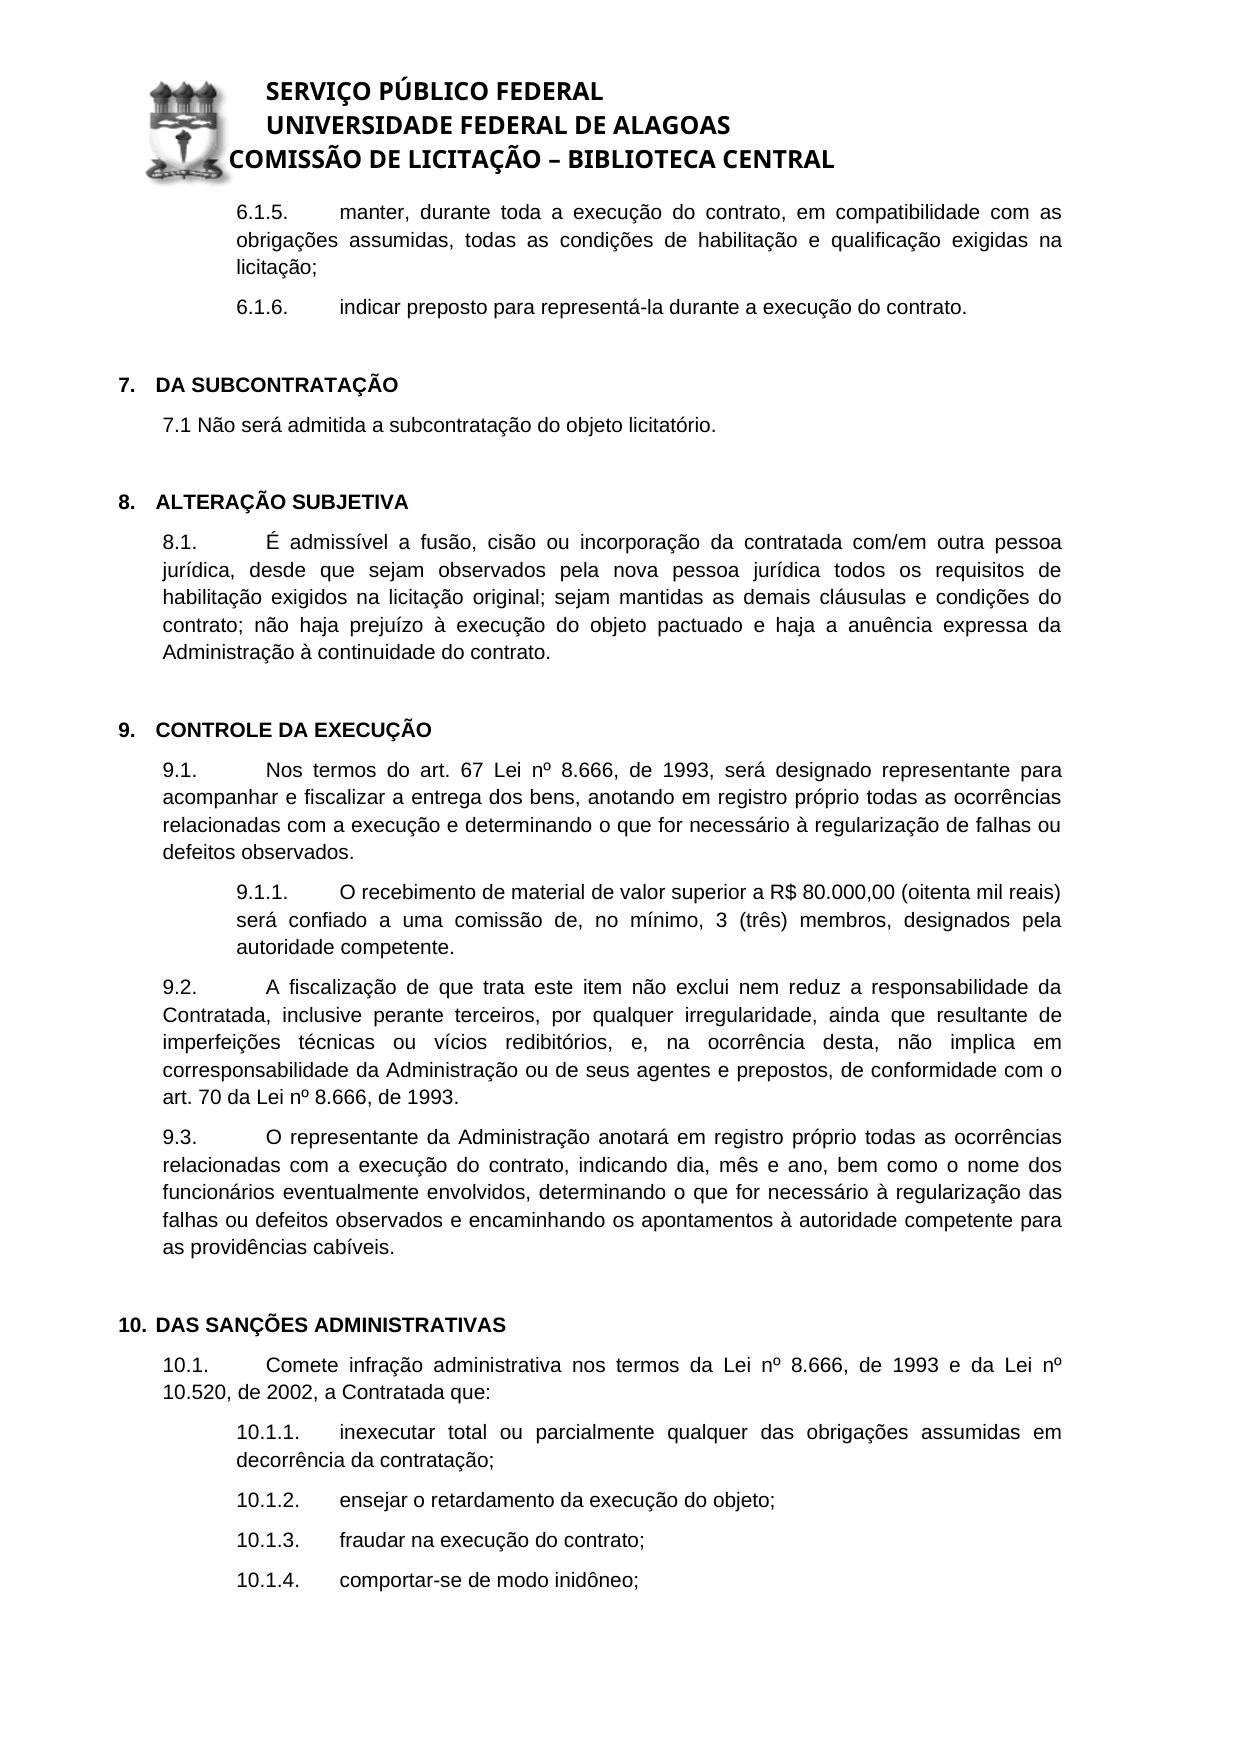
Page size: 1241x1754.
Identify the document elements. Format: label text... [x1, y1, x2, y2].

list Comete infração administrativa nos termos da Lei nº 8.666, de 1993 e da Lei nº 10.520, de 2002, a Contratada que: [162, 1352, 1063, 1404]
list É admissível a fusão, cisão ou incorporação da contratada com/em outra pessoa jurídica, desde que sejam observados pela nova pessoa jurídica todos os requisitos de habilitação exigidos na licitação original; sejam mantidas as demais cláusulas e condições do contrato; não haja prejuízo à execução do objeto pactuado e haja a anuência expressa da Administração à continuidade do contrato. [162, 530, 1063, 664]
list O recebimento de material de valor superior a R$ 80.000,00 (oitenta mil reais) será confiado a uma comissão de, no mínimo, 3 (três) membros, designados pela autoridade competente. [236, 880, 1063, 959]
list indicar preposto para representá-la durante a execução do contrato. [236, 295, 1063, 319]
list A fiscalização de que trata este item não exclui nem reduz a responsabilidade da Contratada, inclusive perante terceiros, por qualquer irregularidade, ainda que resultante de imperfeições técnicas ou vícios redibitórios, e, na ocorrência desta, não implica em corresponsabilidade da Administração ou de seus agentes e prepostos, de conformidade com o art. 70 da Lei nº 8.666, de 1993. [162, 975, 1063, 1109]
list inexecutar total ou parcialmente qualquer das obrigações assumidas em decorrência da contratação; [236, 1420, 1063, 1471]
text 7.1 Não será admitida a subcontratação do objeto licitatório. [162, 412, 1063, 436]
text DA SUBCONTRATAÇÃO [118, 372, 1063, 396]
list comportar-se de modo inidôneo; [236, 1567, 1063, 1591]
list Nos termos do art. 67 Lei nº 8.666, de 1993, será designado representante para acompanhar e fiscalizar a entrega dos bens, anotando em registro próprio todas as ocorrências relacionadas com a execução e determinando o que for necessário à regularização de falhas ou defeitos observados. [162, 757, 1063, 864]
list fraudar na execução do contrato; [236, 1527, 1063, 1551]
list ensejar o retardamento da execução do objeto; [236, 1487, 1063, 1511]
text CONTROLE DA EXECUÇÃO [118, 717, 1063, 741]
list manter, durante toda a execução do contrato, em compatibilidade com as obrigações assumidas, todas as condições de habilitação e qualificação exigidas na licitação; [236, 200, 1063, 279]
text DAS SANÇÕES ADMINISTRATIVAS [118, 1312, 1063, 1336]
text ALTERAÇÃO SUBJETIVA [118, 490, 1063, 514]
list O representante da Administração anotará em registro próprio todas as ocorrências relacionadas com a execução do contrato, indicando dia, mês e ano, bem como o nome dos funcionários eventualmente envolvidos, determinando o que for necessário à regularização das falhas ou defeitos observados e encaminhando os apontamentos à autoridade competente para as providências cabíveis. [162, 1125, 1063, 1259]
